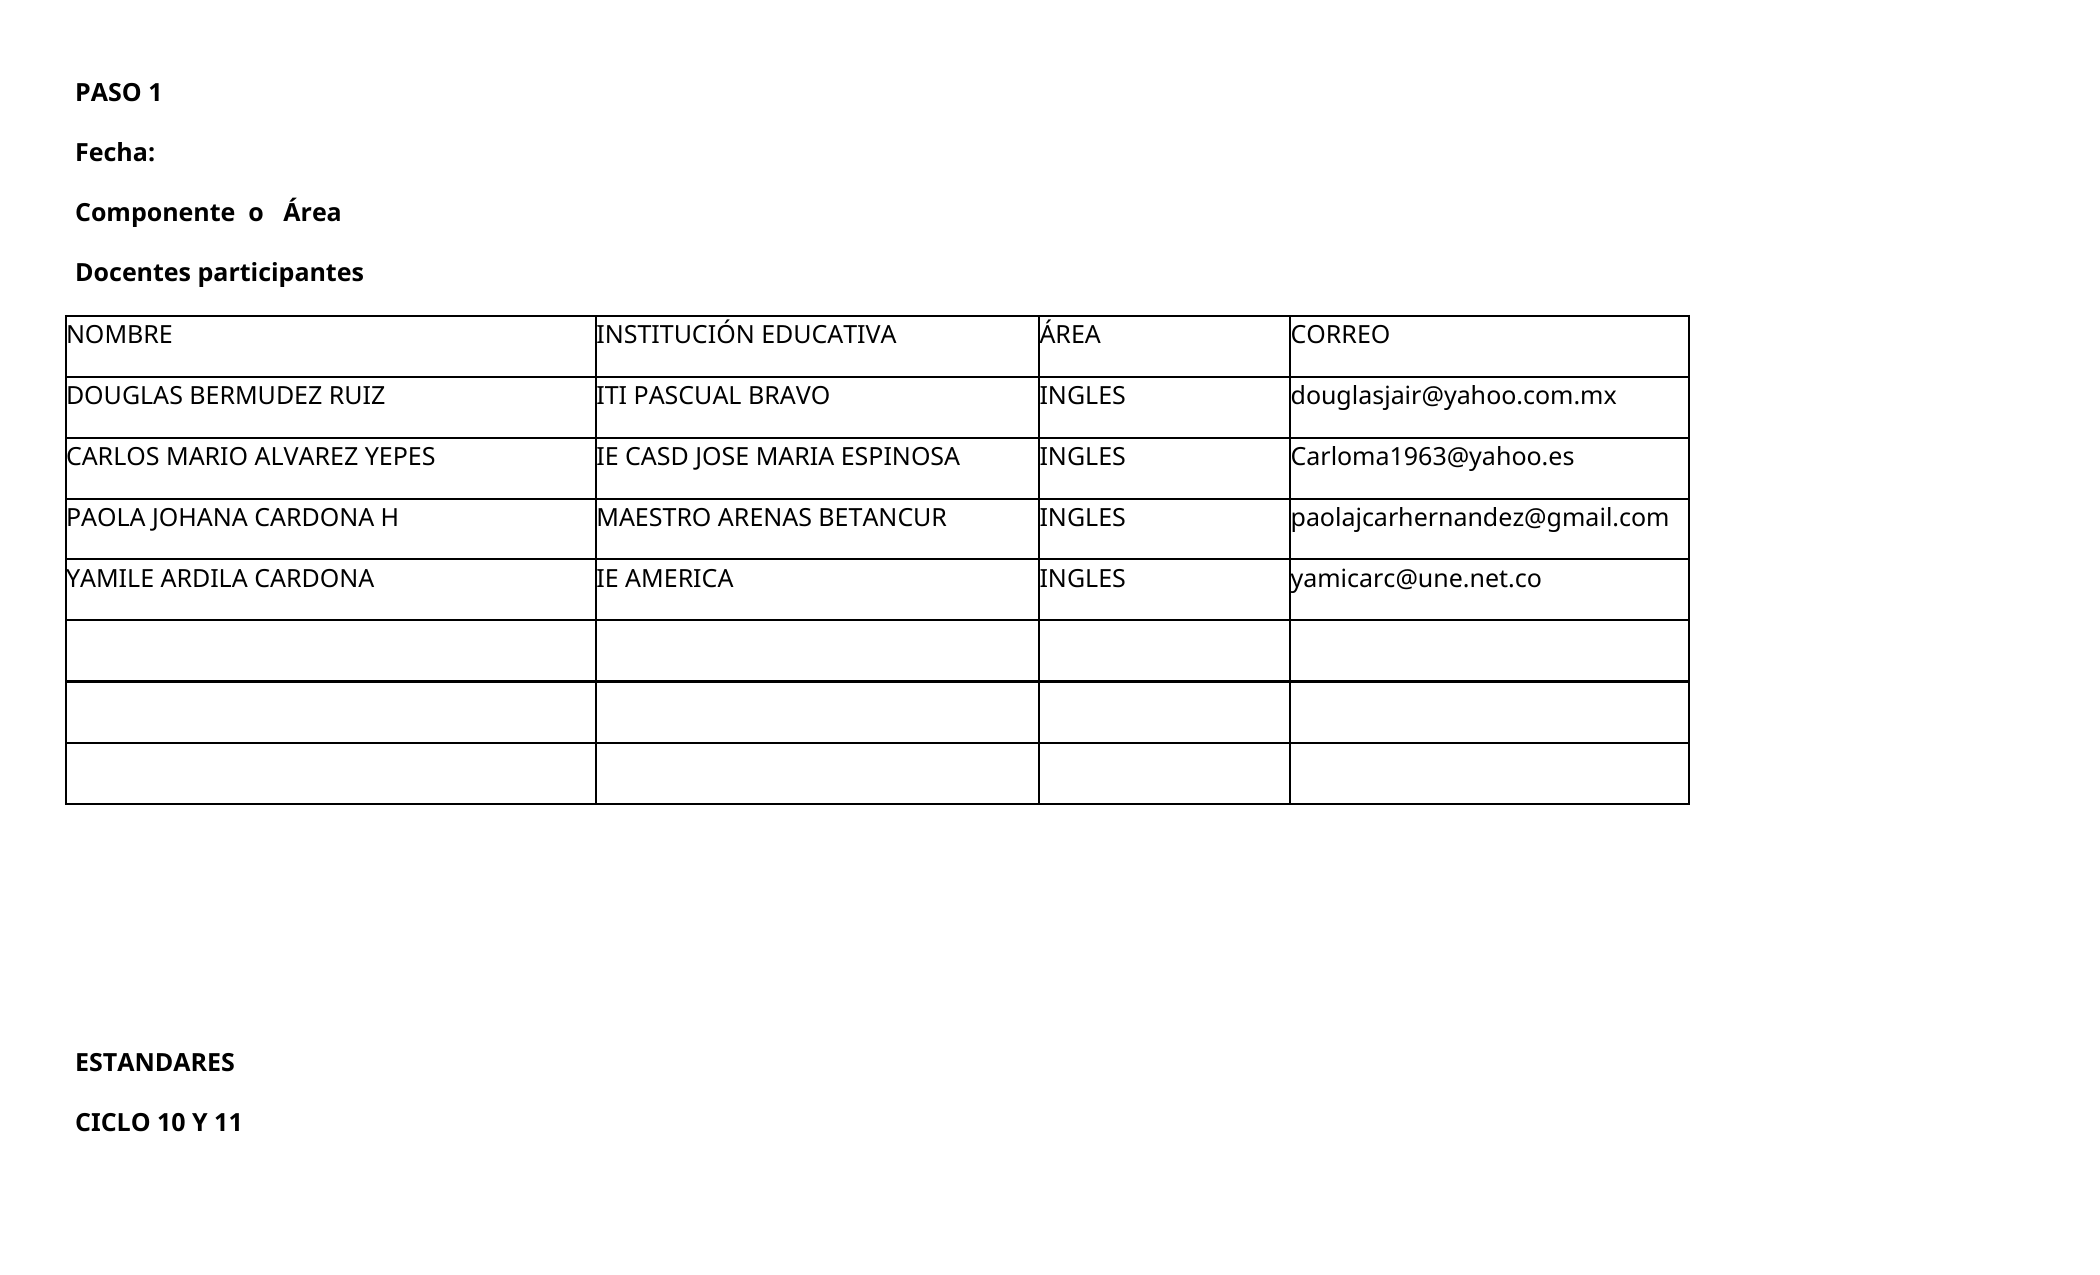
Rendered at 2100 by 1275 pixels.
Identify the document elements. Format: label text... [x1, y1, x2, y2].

table_cell [597, 621, 1038, 680]
table_cell [1291, 744, 1688, 803]
table_header CORREO [1291, 317, 1688, 376]
table_cell INGLES [1040, 439, 1289, 497]
table_cell Carloma1963@yahoo.es [1291, 439, 1688, 497]
table_cell [1040, 683, 1289, 742]
text Componente o Área [75, 195, 2025, 229]
table_cell [597, 683, 1038, 742]
table_cell YAMILE ARDILA CARDONA [67, 560, 595, 619]
text PASO 1 [75, 75, 2025, 109]
table_cell PAOLA JOHANA CARDONA H [67, 500, 595, 558]
table_cell INGLES [1040, 560, 1289, 619]
table_cell paolajcarhernandez@gmail.com [1291, 500, 1688, 558]
table_cell douglasjair@yahoo.com.mx [1291, 378, 1688, 437]
table_cell [1040, 621, 1289, 680]
text Fecha: [75, 135, 2025, 169]
table_cell [67, 683, 595, 742]
table_cell MAESTRO ARENAS BETANCUR [597, 500, 1038, 558]
table_cell INGLES [1040, 500, 1289, 558]
table_cell [67, 621, 595, 680]
table_header INSTITUCIÓN EDUCATIVA [597, 317, 1038, 376]
table_cell CARLOS MARIO ALVAREZ YEPES [67, 439, 595, 497]
table_cell IE CASD JOSE MARIA ESPINOSA [597, 439, 1038, 497]
table_header ÁREA [1040, 317, 1289, 376]
table_cell [1291, 683, 1688, 742]
table_cell DOUGLAS BERMUDEZ RUIZ [67, 378, 595, 437]
table_cell ITI PASCUAL BRAVO [597, 378, 1038, 437]
table_cell [597, 744, 1038, 803]
table_header NOMBRE [67, 317, 595, 376]
table_cell [1291, 621, 1688, 680]
table_cell IE AMERICA [597, 560, 1038, 619]
text Docentes participantes [75, 255, 2025, 289]
table_cell [67, 744, 595, 803]
text CICLO 10 Y 11 [75, 1105, 2025, 1139]
table_cell yamicarc@une.net.co [1291, 560, 1688, 619]
table_cell INGLES [1040, 378, 1289, 437]
text ESTANDARES [75, 1045, 2025, 1079]
table_cell [1040, 744, 1289, 803]
